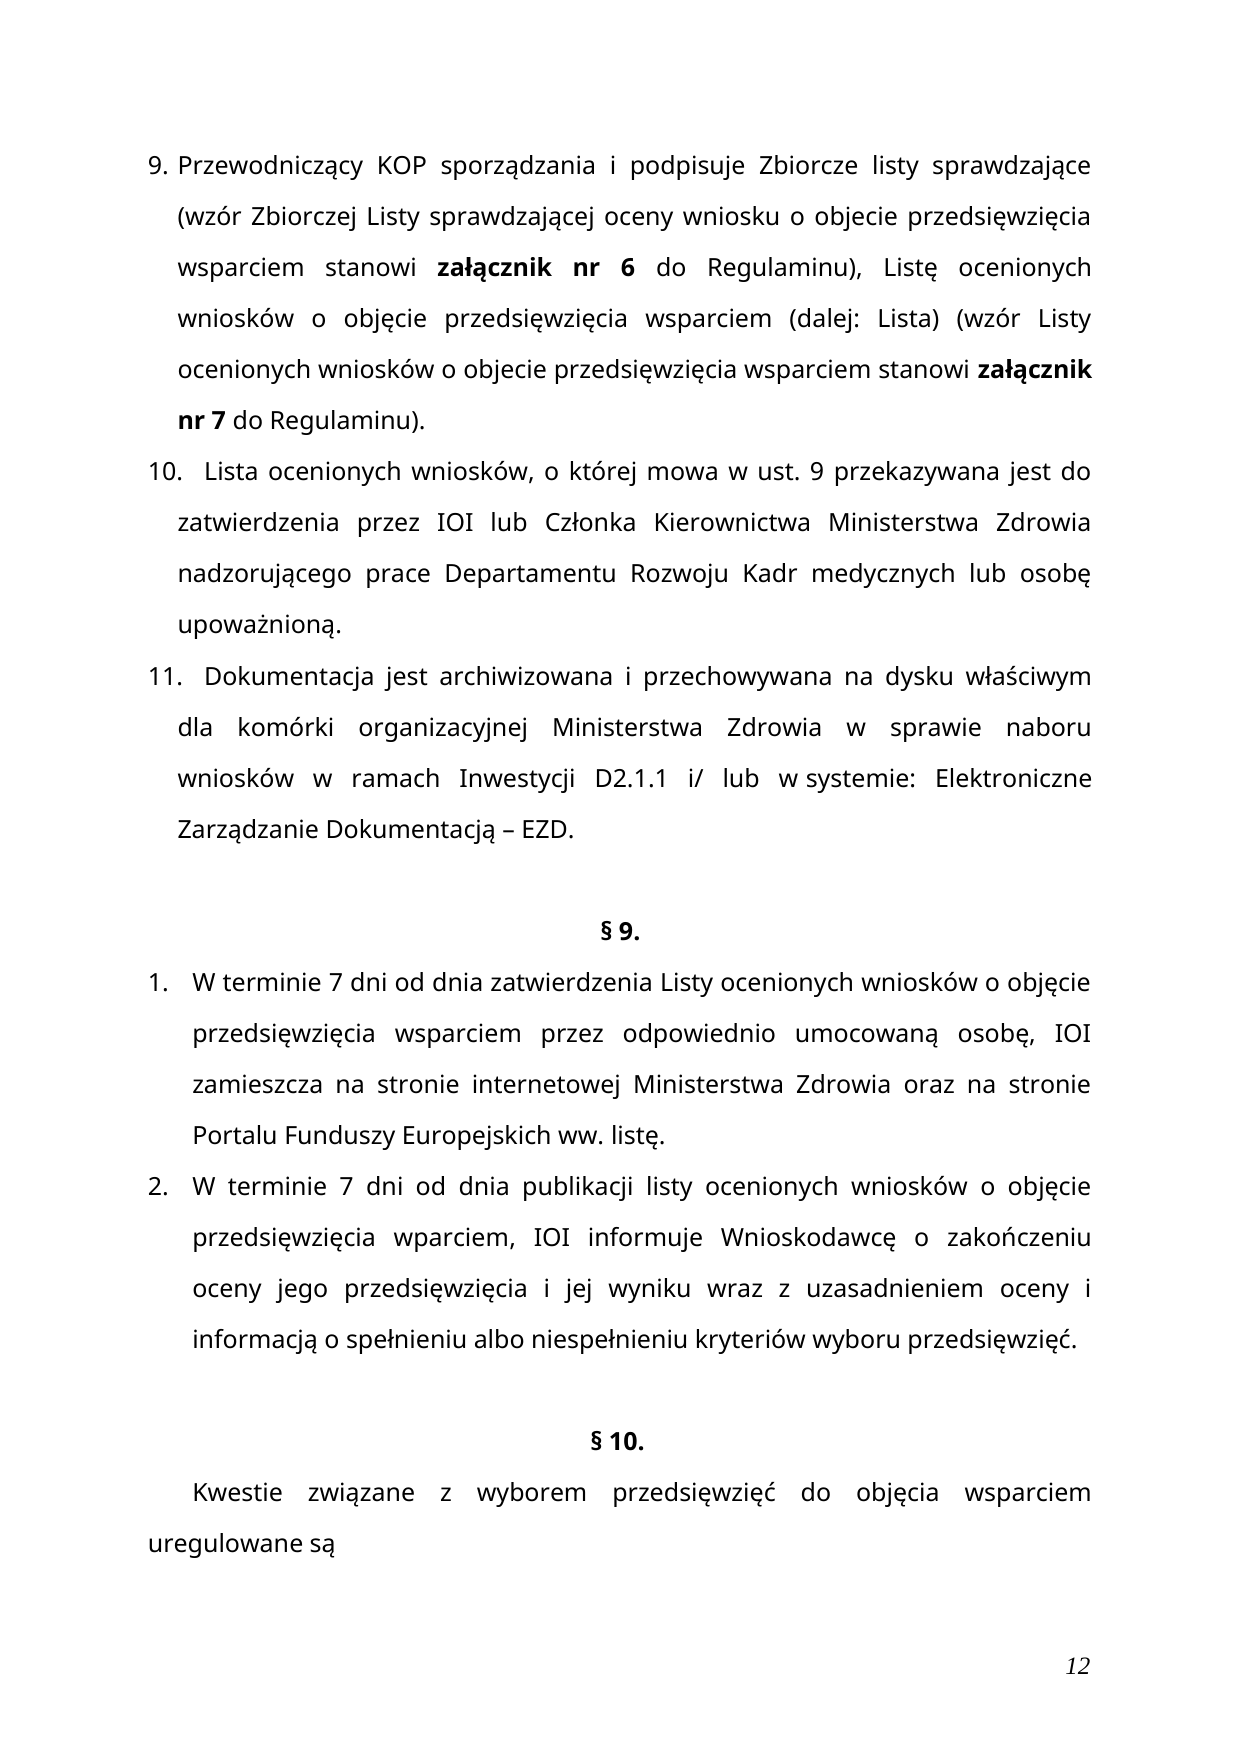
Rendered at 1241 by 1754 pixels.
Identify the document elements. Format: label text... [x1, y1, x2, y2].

list W terminie 7 dni od dnia publikacji listy ocenionych wniosków o objęcie przedsięwzięcia wparciem, IOI informuje Wnioskodawcę o zakończeniu oceny jego przedsięwzięcia i jej wyniku wraz z uzasadnieniem oceny i informacją o spełnieniu albo niespełnieniu kryteriów wyboru przedsięwzięć. [148, 1168, 1092, 1356]
list Dokumentacja jest archiwizowana i przechowywana na dysku właściwym dla komórki organizacyjnej Ministerstwa Zdrowia w sprawie naboru wniosków w ramach Inwestycji D2.1.1 i/ lub w systemie: Elektroniczne Zarządzanie Dokumentacją – EZD. [148, 658, 1092, 845]
text § 10. [516, 1424, 1092, 1458]
list Przewodniczący KOP sporządzania i podpisuje Zbiorcze listy sprawdzające (wzór Zbiorczej Listy sprawdzającej oceny wniosku o objecie przedsięwzięcia wsparciem stanowi załącznik nr 6 do Regulaminu), Listę ocenionych wniosków o objęcie przedsięwzięcia wsparciem (dalej: Lista) (wzór Listy ocenionych wniosków o objecie przedsięwzięcia wsparciem stanowi załącznik nr 7 do Regulaminu). [148, 148, 1092, 437]
text Kwestie związane z wyborem przedsięwzięć do objęcia wsparciem uregulowane są [148, 1475, 1092, 1560]
text § 9. [148, 913, 1092, 947]
list W terminie 7 dni od dnia zatwierdzenia Listy ocenionych wniosków o objęcie przedsięwzięcia wsparciem przez odpowiednio umocowaną osobę, IOI zamieszcza na stronie internetowej Ministerstwa Zdrowia oraz na stronie Portalu Funduszy Europejskich ww. listę. [148, 964, 1092, 1152]
list Lista ocenionych wniosków, o której mowa w ust. 9 przekazywana jest do zatwierdzenia przez IOI lub Członka Kierownictwa Ministerstwa Zdrowia nadzorującego prace Departamentu Rozwoju Kadr medycznych lub osobę upoważnioną. [148, 454, 1092, 641]
